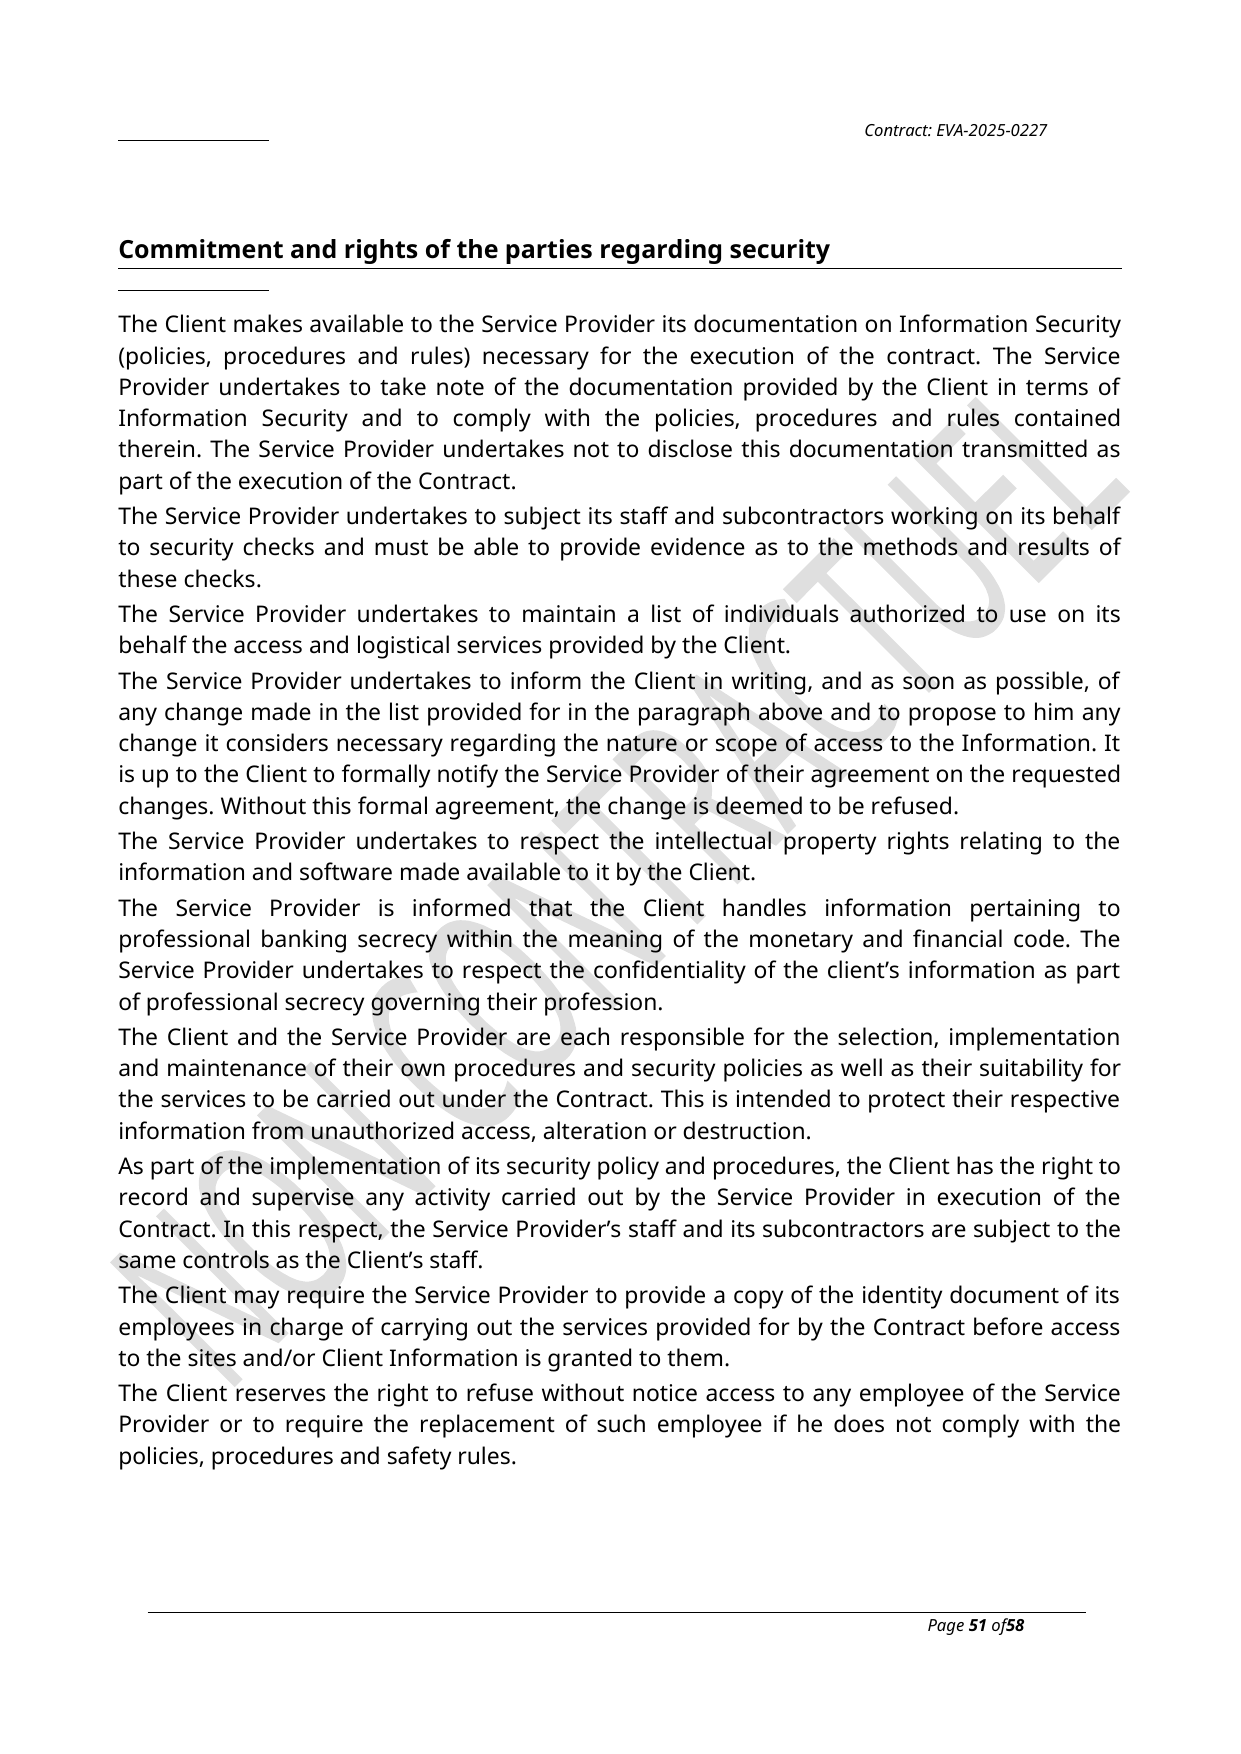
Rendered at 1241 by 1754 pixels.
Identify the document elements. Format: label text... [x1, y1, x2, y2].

text The Service Provider undertakes to maintain a list of individuals authorized to use on its behalf the access and logistical services provided by the Client. [118, 598, 1122, 660]
text Commitment and rights of the parties regarding security [118, 232, 1122, 268]
text The Client reserves the right to refuse without notice access to any employee of the Service Provider or to require the replacement of such employee if he does not comply with the policies, procedures and safety rules. [118, 1377, 1122, 1471]
text The Service Provider is informed that the Client handles information pertaining to professional banking secrecy within the meaning of the monetary and financial code. The Service Provider undertakes to respect the confidentiality of the client’s information as part of professional secrecy governing their profession. [118, 892, 1122, 1017]
text The Service Provider undertakes to respect the intellectual property rights relating to the information and software made available to it by the Client. [118, 825, 1122, 887]
text The Service Provider undertakes to subject its staff and subcontractors working on its behalf to security checks and must be able to provide evidence as to the methods and results of these checks. [118, 500, 1122, 594]
text The Client and the Service Provider are each responsible for the selection, implementation and maintenance of their own procedures and security policies as well as their suitability for the services to be carried out under the Contract. This is intended to protect their respective information from unauthorized access, alteration or destruction. [118, 1021, 1122, 1146]
text The Service Provider undertakes to inform the Client in writing, and as soon as possible, of any change made in the list provided for in the paragraph above and to propose to him any change it considers necessary regarding the nature or scope of access to the Information. It is up to the Client to formally notify the Service Provider of their agreement on the requested changes. Without this formal agreement, the change is deemed to be refused. [118, 664, 1122, 821]
text As part of the implementation of its security policy and procedures, the Client has the right to record and supervise any activity carried out by the Service Provider in execution of the Contract. In this respect, the Service Provider’s staff and its subcontractors are subject to the same controls as the Client’s staff. [118, 1150, 1122, 1275]
text The Client may require the Service Provider to provide a copy of the identity document of its employees in charge of carrying out the services provided for by the Contract before access to the sites and/or Client Information is granted to them. [118, 1279, 1122, 1373]
text The Client makes available to the Service Provider its documentation on Information Security (policies, procedures and rules) necessary for the execution of the contract. The Service Provider undertakes to take note of the documentation provided by the Client in terms of Information Security and to comply with the policies, procedures and rules contained therein. The Service Provider undertakes not to disclose this documentation transmitted as part of the execution of the Contract. [118, 308, 1122, 496]
